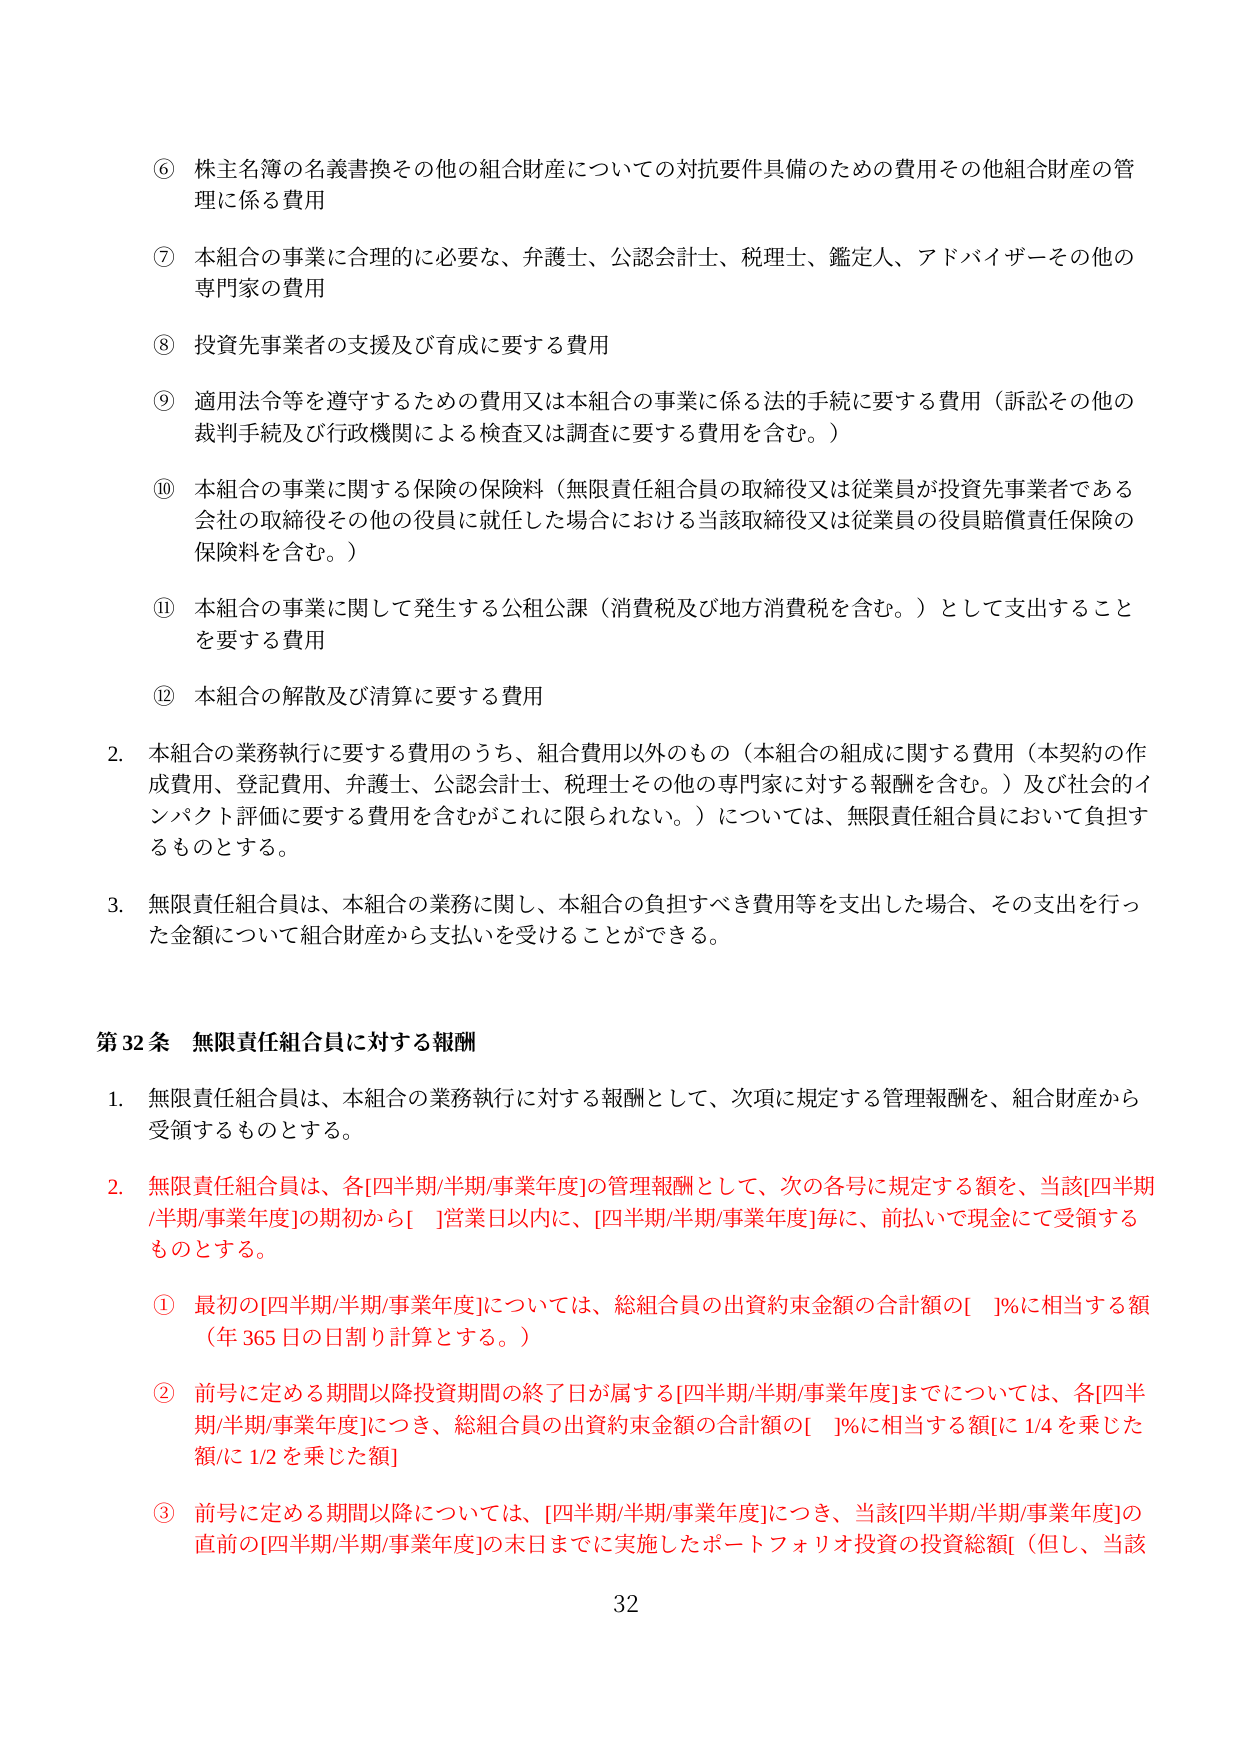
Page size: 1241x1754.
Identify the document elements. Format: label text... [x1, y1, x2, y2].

list 無限責任組合員は、各[四半期/半期/事業年度]の管理報酬として、次の各号に規定する額を、当該[四半期/半期/事業年度]の期初から[ ]営業日以内に、[四半期/半期/事業年度]毎に、前払いで現金にて受領するものとする。 [107, 1169, 1157, 1264]
list 無限責任組合員は、本組合の業務執行に対する報酬として、次項に規定する管理報酬を、組合財産から受領するものとする。 [107, 1081, 1157, 1144]
list 本組合の事業に関して発生する公租公課（消費税及び地方消費税を含む。）として支出することを要する費用 [153, 592, 1157, 654]
list 株主名簿の名義書換その他の組合財産についての対抗要件具備のための費用その他組合財産の管理に係る費用 [153, 152, 1157, 215]
list 本組合の事業に関する保険の保険料（無限責任組合員の取締役又は従業員が投資先事業者である会社の取締役その他の役員に就任した場合における当該取締役又は従業員の役員賠償責任保険の保険料を含む。） [153, 472, 1157, 567]
list 無限責任組合員は、本組合の業務に関し、本組合の負担すべき費用等を支出した場合、その支出を行った金額について組合財産から支払いを受けることができる。 [107, 887, 1157, 950]
list 前号に定める期間以降投資期間の終了日が属する[四半期/半期/事業年度]までについては、各[四半期/半期/事業年度]につき、総組合員の出資約束金額の合計額の[ ]%に相当する額[に1/4を乗じた額/に1/2を乗じた額] [153, 1377, 1157, 1471]
text 第32条 無限責任組合員に対する報酬 [96, 1025, 1157, 1056]
list 本組合の業務執行に要する費用のうち、組合費用以外のもの（本組合の組成に関する費用（本契約の作成費用、登記費用、弁護士、公認会計士、税理士その他の専門家に対する報酬を含む。）及び社会的インパクト評価に要する費用を含むがこれに限られない。）については、無限責任組合員において負担するものとする。 [107, 736, 1157, 862]
list 投資先事業者の支援及び育成に要する費用 [153, 328, 1157, 359]
list 適用法令等を遵守するための費用又は本組合の事業に係る法的手続に要する費用（訴訟その他の裁判手続及び行政機関による検査又は調査に要する費用を含む。） [153, 384, 1157, 447]
list 本組合の事業に合理的に必要な、弁護士、公認会計士、税理士、鑑定人、アドバイザーその他の専門家の費用 [153, 240, 1157, 303]
list 本組合の解散及び清算に要する費用 [153, 679, 1157, 711]
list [153, 1496, 1157, 1559]
list 最初の[四半期/半期/事業年度]については、総組合員の出資約束金額の合計額の[ ]%に相当する額（年365日の日割り計算とする。） [153, 1289, 1157, 1352]
